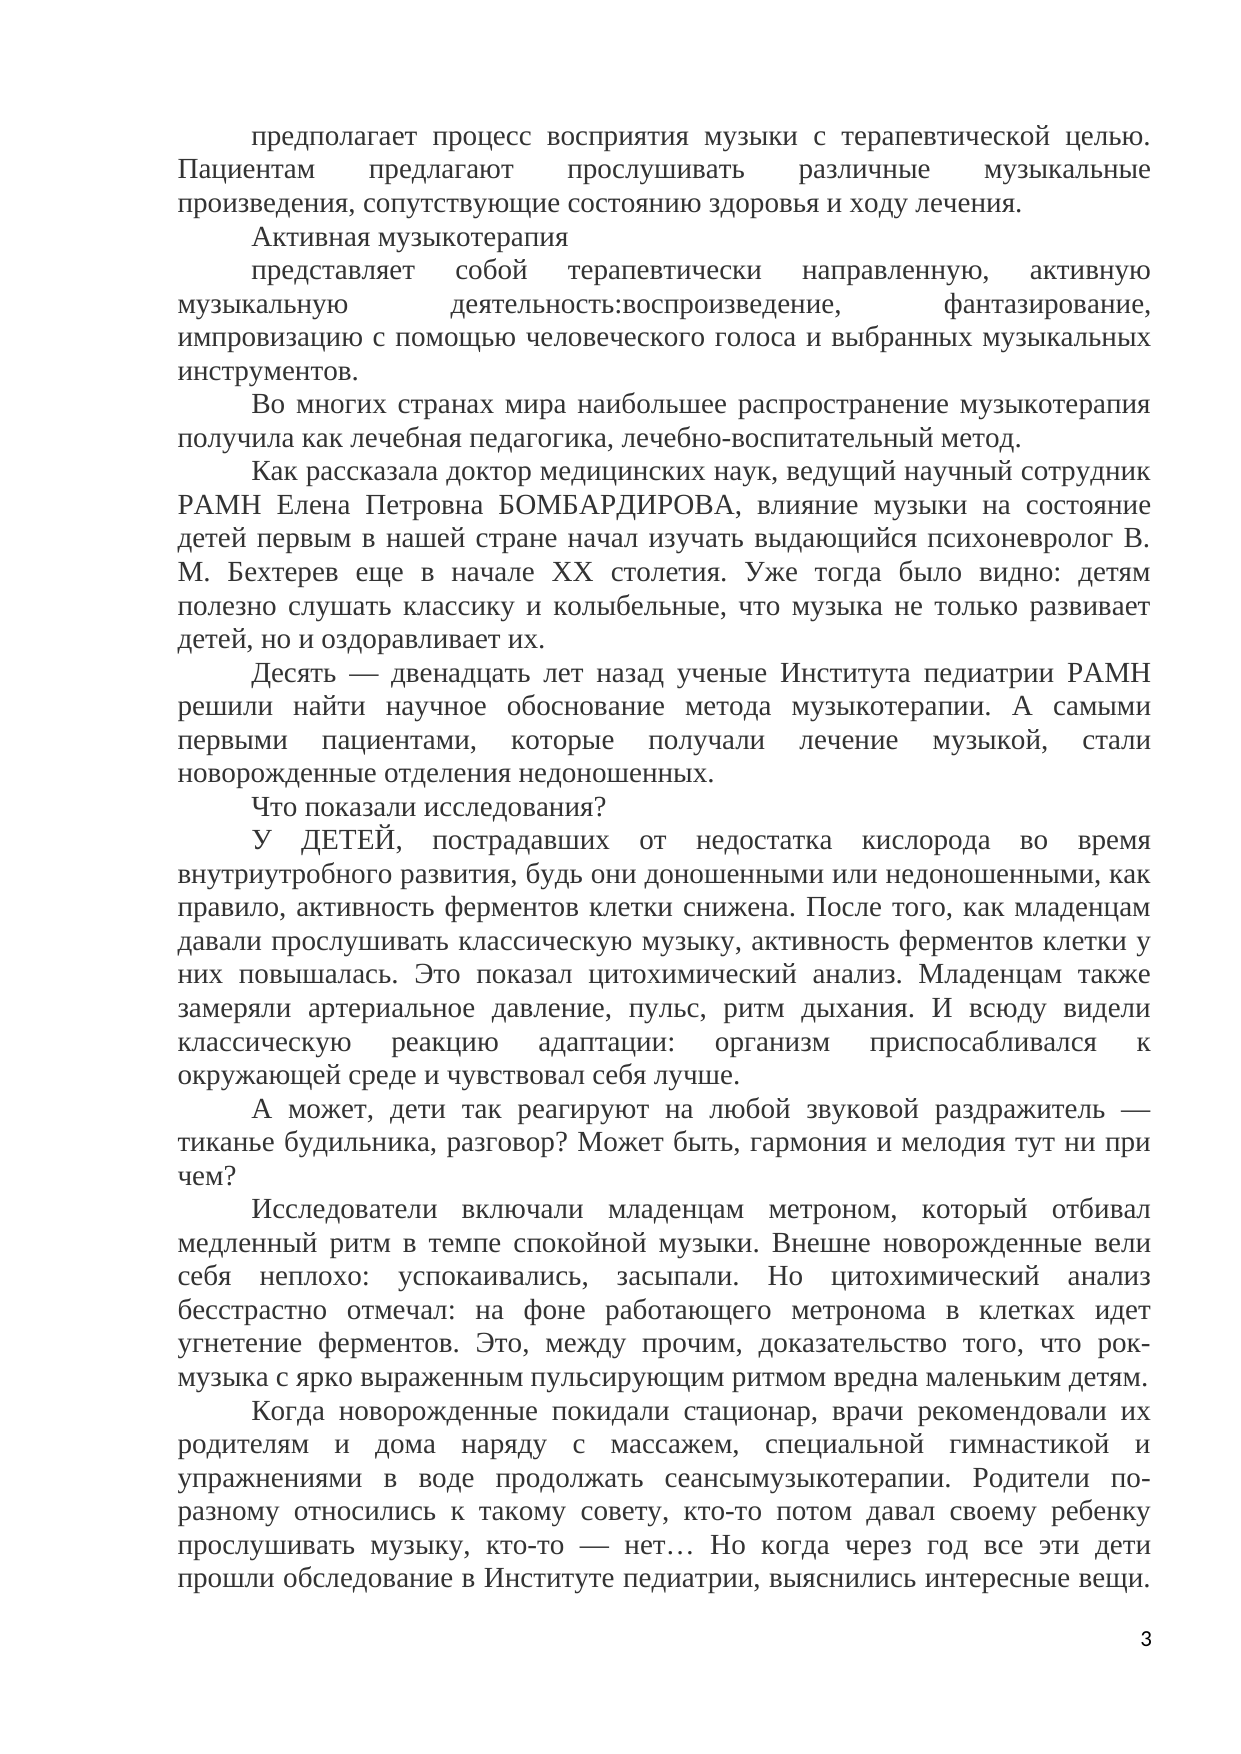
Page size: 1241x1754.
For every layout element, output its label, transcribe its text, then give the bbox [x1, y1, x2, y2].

text Как рассказала доктор медицинских наук, ведущий научный сотрудник РАМН Елена Петровна БОМБАРДИРОВА, влияние музыки на состояние детей первым в нашей стране начал изучать выдающийся психоневролог В. М. Бехтерев еще в начале XX столетия. Уже тогда было видно: детям полезно слушать классику и колыбельные, что музыка не только развивает детей, но и оздоравливает их. [177, 453, 1152, 655]
text Активная музыкотерапия [177, 219, 1152, 252]
text Во многих странах мира наибольшее распространение музыкотерапия получила как лечебная педагогика, лечебно-воспитательный метод. [177, 386, 1152, 453]
text Что показали исследования? [177, 789, 1152, 822]
text предполагает процесс восприятия музыки с терапевтической целью. Пациентам предлагают прослушивать различные музыкальные произведения, сопутствующие состоянию здоровья и ходу лечения. [177, 118, 1152, 219]
text А может, дети так реагируют на любой звуковой раздражитель — тиканье будильника, разговор? Может быть, гармония и мелодия тут ни при чем? [177, 1091, 1152, 1191]
text Десять — двенадцать лет назад ученые Института педиатрии РАМН решили найти научное обоснование метода музыкотерапии. А самыми первыми пациентами, которые получали лечение музыкой, стали новорожденные отделения недоношенных. [177, 655, 1152, 789]
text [177, 1393, 1152, 1594]
text представляет собой терапевтически направленную, активную музыкальную деятельность:воспроизведение, фантазирование, импровизацию с помощью человеческого голоса и выбранных музыкальных инструментов. [177, 252, 1152, 386]
text Исследователи включали младенцам метроном, который отбивал медленный ритм в темпе спокойной музыки. Внешне новорожденные вели себя неплохо: успокаивались, засыпали. Но цитохимический анализ бесстрастно отмечал: на фоне работающего метронома в клетках идет угнетение ферментов. Это, между прочим, доказательство того, что рок-музыка с ярко выраженным пульсирующим ритмом вредна маленьким детям. [177, 1191, 1152, 1393]
text У ДЕТЕЙ, пострадавших от недостатка кислорода во время внутриутробного развития, будь они доношенными или недоношенными, как правило, активность ферментов клетки снижена. После того, как младенцам давали прослушивать классическую музыку, активность ферментов клетки у них повышалась. Это показал цитохимический анализ. Младенцам также замеряли артериальное давление, пульс, ритм дыхания. И всюду видели классическую реакцию адаптации: организм приспосабливался к окружающей среде и чувствовал себя лучше. [177, 822, 1152, 1091]
